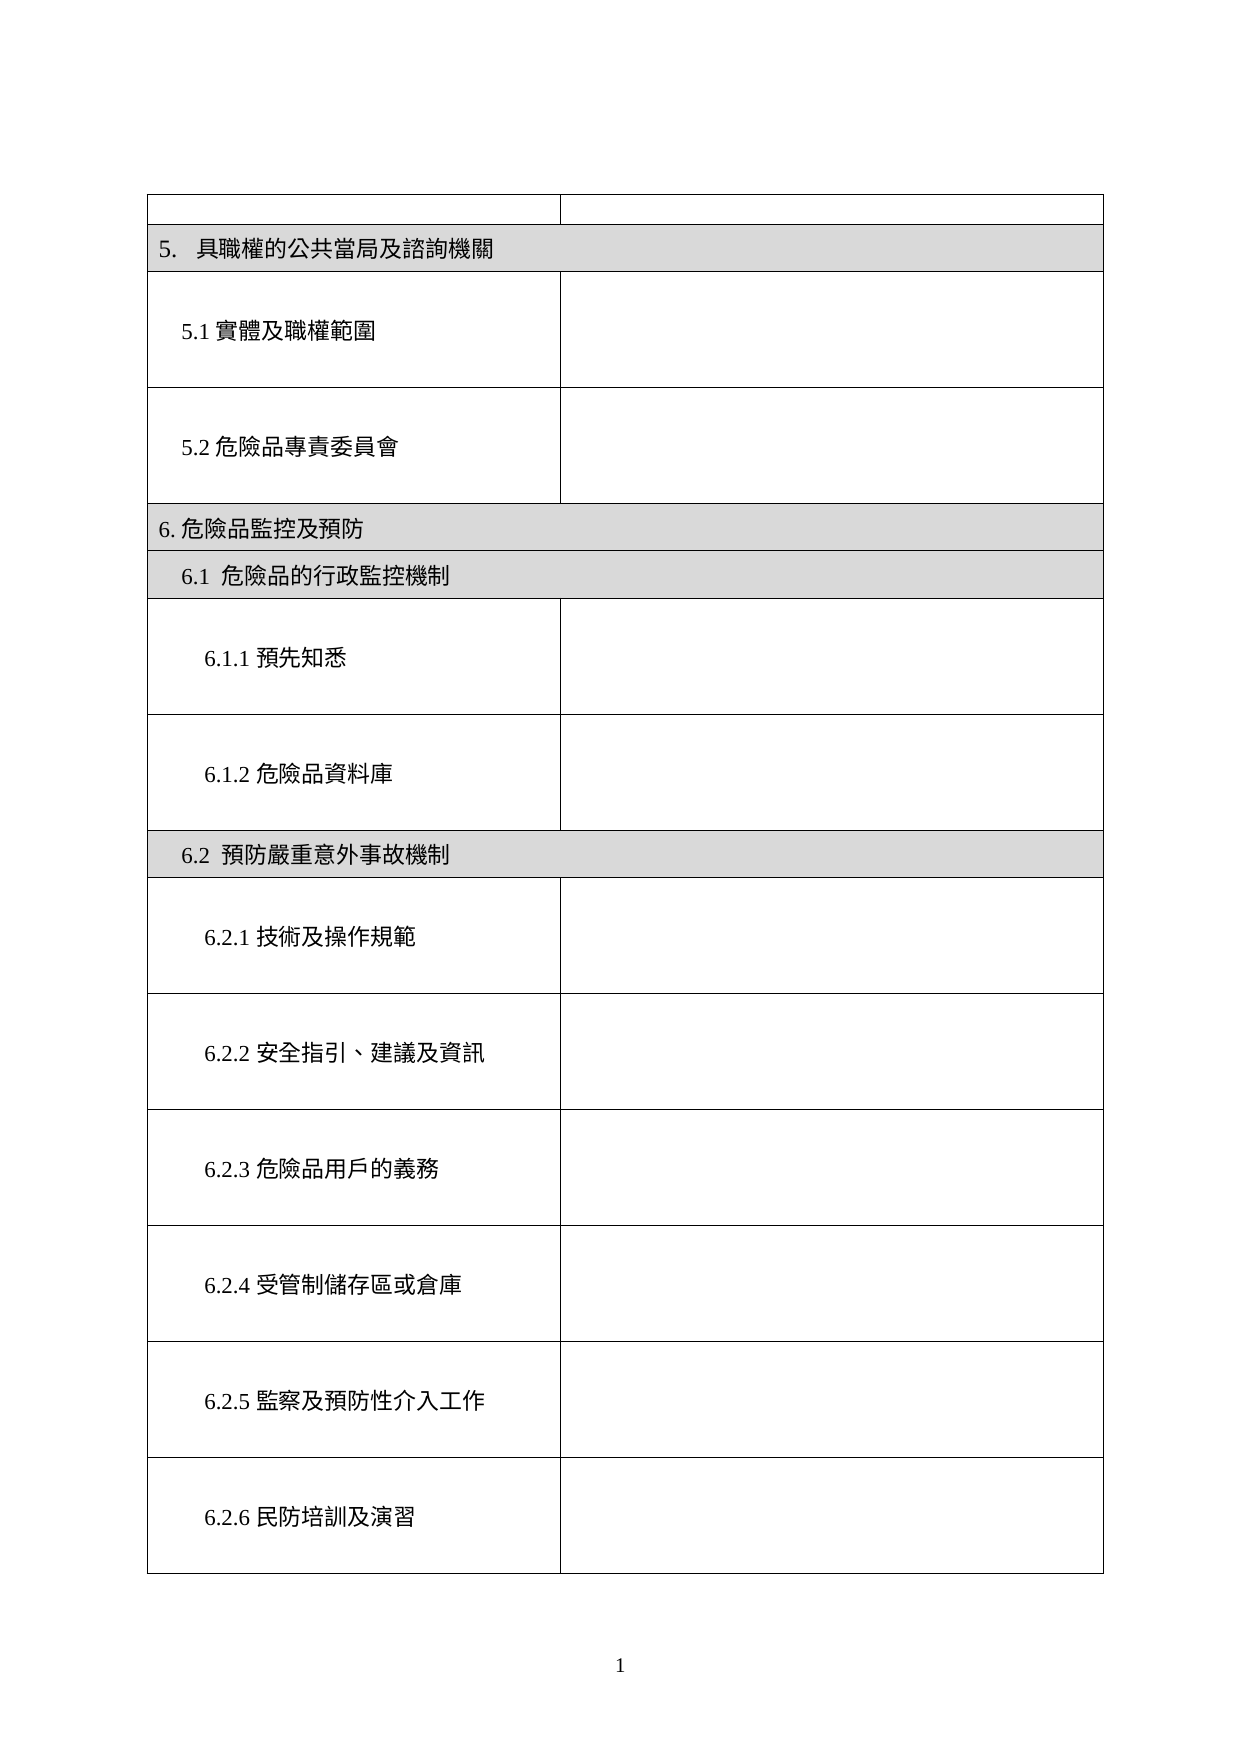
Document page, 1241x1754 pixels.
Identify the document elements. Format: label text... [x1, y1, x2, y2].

table_cell 5.1 實體及職權範圍 [148, 272, 560, 387]
table_cell [561, 878, 1103, 993]
table_cell [561, 195, 1103, 224]
table_cell 具職權的公共當局及諮詢機關 [148, 225, 1103, 271]
table_cell [561, 1110, 1103, 1225]
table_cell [148, 195, 560, 224]
table_cell 6.2.3 危險品用戶的義務 [148, 1110, 560, 1225]
table_cell [561, 599, 1103, 714]
table_cell 6.1 危險品的行政監控機制 [148, 551, 1103, 598]
table_cell 6.2.5 監察及預防性介入工作 [148, 1342, 560, 1457]
table_cell 6. 危險品監控及預防 [148, 504, 1103, 550]
table_cell [561, 994, 1103, 1109]
table_cell [561, 272, 1103, 387]
table_cell [561, 1458, 1103, 1573]
table_cell [561, 1226, 1103, 1341]
table_cell [561, 388, 1103, 503]
table_cell 6.2.6 民防培訓及演習 [148, 1458, 560, 1573]
table_cell 6.2.4 受管制儲存區或倉庫 [148, 1226, 560, 1341]
table_cell [561, 715, 1103, 830]
table_cell 6.2 預防嚴重意外事故機制 [148, 831, 1103, 877]
table_cell 6.2.1 技術及操作規範 [148, 878, 560, 993]
table_cell 5.2 危險品專責委員會 [148, 388, 560, 503]
table_cell 6.2.2 安全指引、建議及資訊 [148, 994, 560, 1109]
table_cell 6.1.2 危險品資料庫 [148, 715, 560, 830]
table_cell [561, 1342, 1103, 1457]
table_cell 6.1.1 預先知悉 [148, 599, 560, 714]
